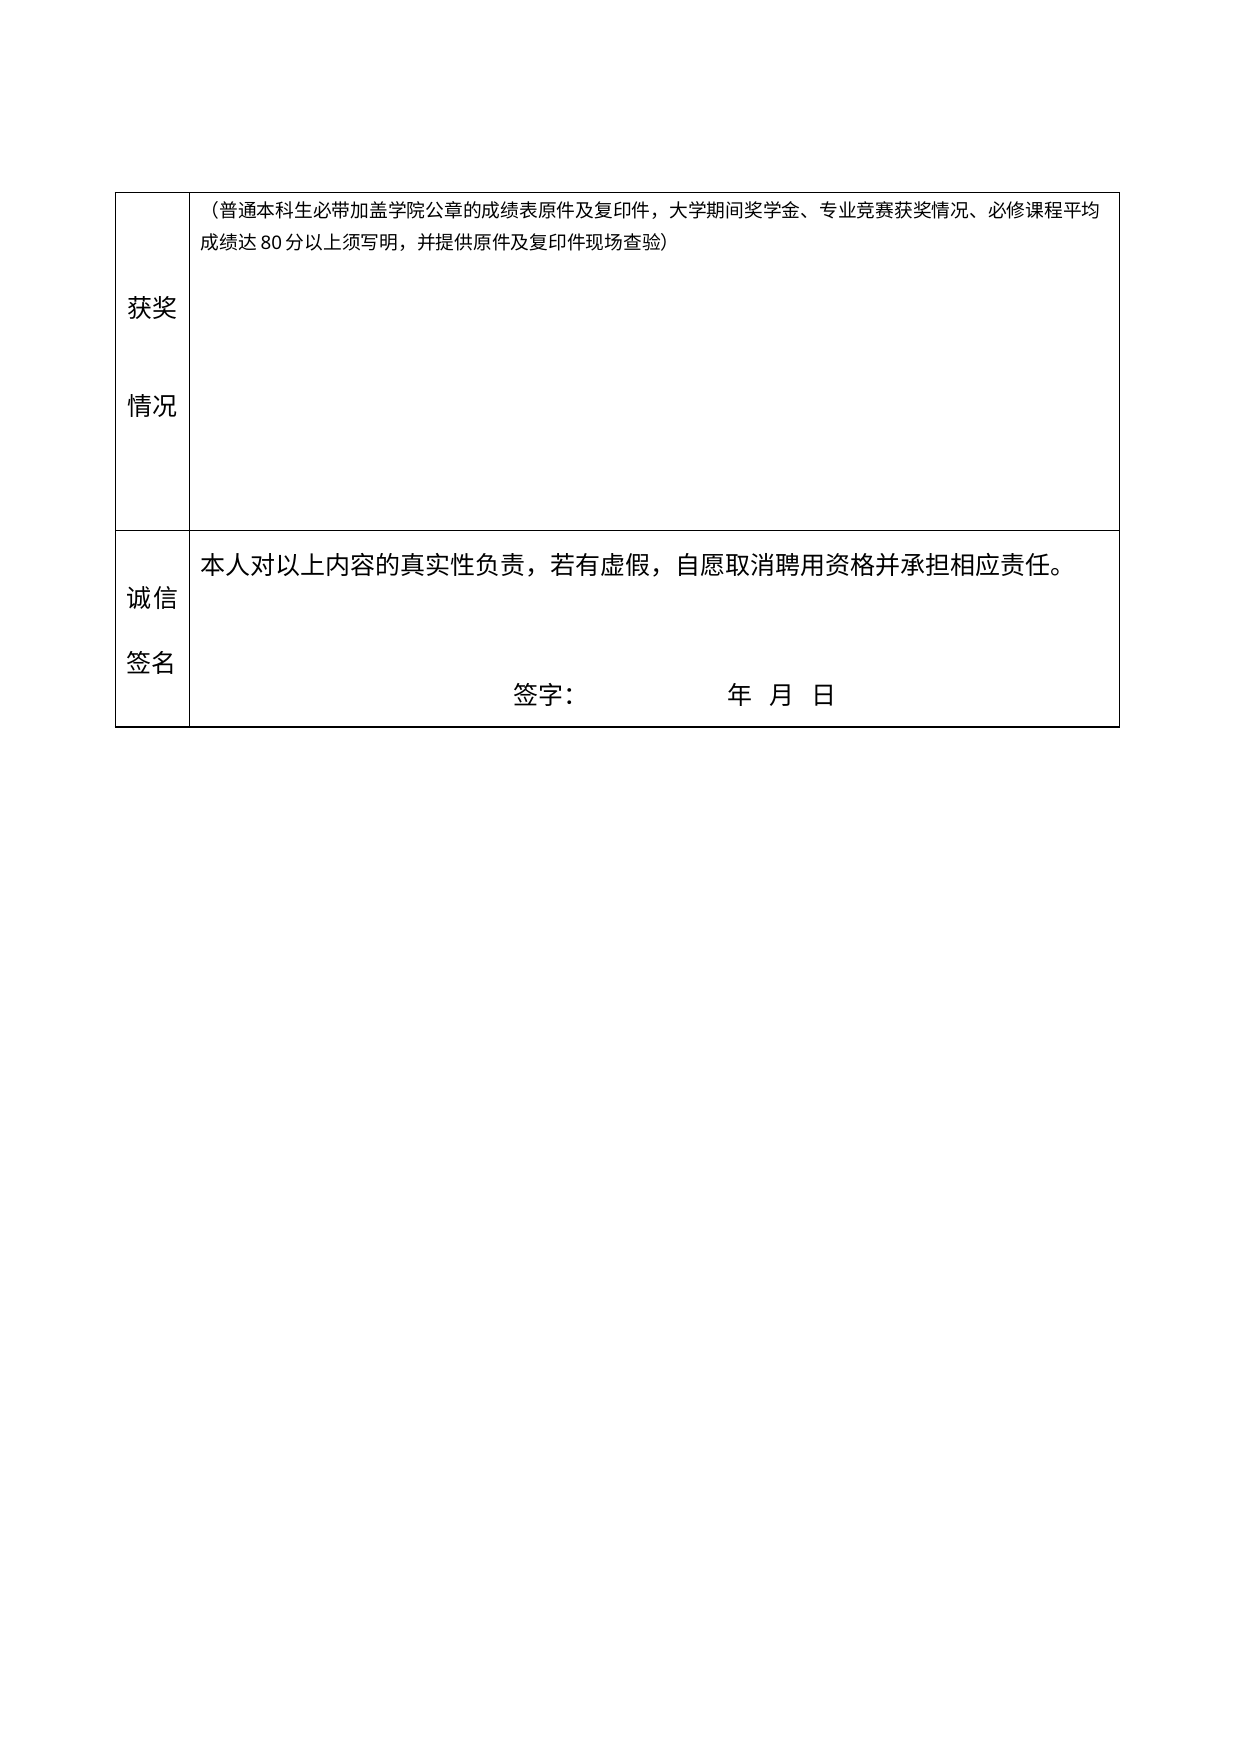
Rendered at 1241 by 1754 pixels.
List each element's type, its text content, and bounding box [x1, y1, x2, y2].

table_cell 诚信签名 [116, 531, 189, 726]
table_cell 本人对以上内容的真实性负责，若有虚假，自愿取消聘用资格并承担相应责任。 签字： 年 月 日 [190, 531, 1119, 726]
table_cell （普通本科生必带加盖学院公章的成绩表原件及复印件，大学期间奖学金、专业竞赛获奖情况、必修课程平均成绩达80分以上须写明，并提供原件及复印件现场查验） [190, 193, 1119, 530]
table_cell 获奖情况 [116, 193, 189, 530]
